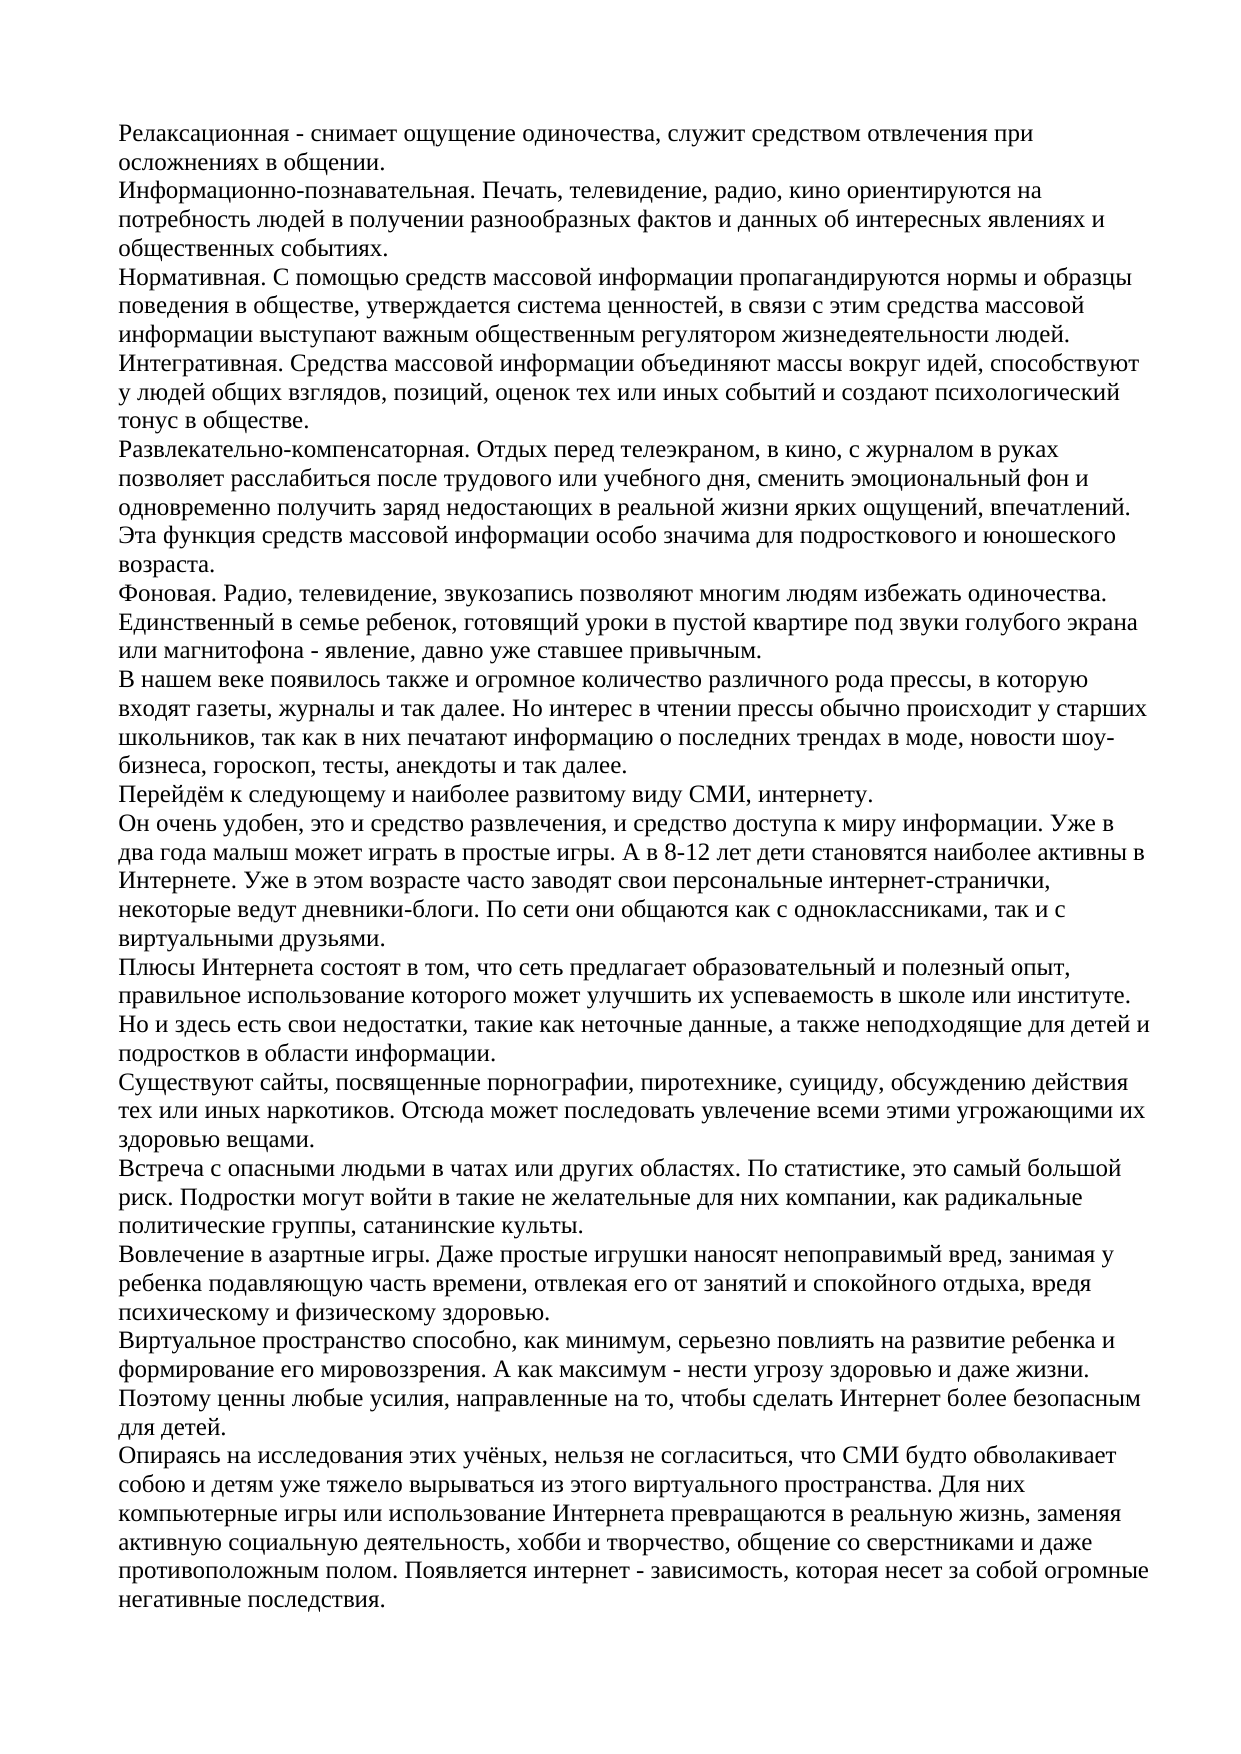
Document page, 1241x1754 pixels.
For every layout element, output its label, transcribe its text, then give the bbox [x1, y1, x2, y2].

text Релаксационная - снимает ощущение одиночества, служит средством отвлечения при осложнениях в общении. [118, 118, 1152, 176]
text Развлекательно-компенсаторная. Отдых перед телеэкраном, в кино, с журналом в руках позволяет расслабиться после трудового или учебного дня, сменить эмоциональный фон и одновременно получить заряд недостающих в реальной жизни ярких ощущений, впечатлений. Эта функция средств массовой информации особо значима для подросткового и юношеского возраста. [118, 434, 1152, 578]
text В нашем веке появилось также и огромное количество различного рода прессы, в которую входят газеты, журналы и так далее. Но интерес в чтении прессы обычно происходит у старших школьников, так как в них печатают информацию о последних трендах в моде, новости шоу-бизнеса, гороскоп, тесты, анекдоты и так далее. [118, 664, 1152, 779]
text Вовлечение в азартные игры. Даже простые игрушки наносят непоправимый вред, занимая у ребенка подавляющую часть времени, отвлекая его от занятий и спокойного отдыха, вредя психическому и физическому здоровью. [118, 1239, 1152, 1326]
text Встреча с опасными людьми в чатах или других областях. По статистике, это самый большой риск. Подростки могут войти в такие не желательные для них компании, как радикальные политические группы, сатанинские культы. [118, 1153, 1152, 1239]
text Информационно-познавательная. Печать, телевидение, радио, кино ориентируются на потребность людей в получении разнообразных фактов и данных об интересных явлениях и общественных событиях. [118, 176, 1152, 262]
text Плюсы Интернета состоят в том, что сеть предлагает образовательный и полезный опыт, правильное использование которого может улучшить их успеваемость в школе или институте. Но и здесь есть свои недостатки, такие как неточные данные, а также неподходящие для детей и подростков в области информации. [118, 952, 1152, 1067]
text Нормативная. С помощью средств массовой информации пропагандируются нормы и образцы поведения в обществе, утверждается система ценностей, в связи с этим средства массовой информации выступают важным общественным регулятором жизнедеятельности людей. [118, 262, 1152, 348]
text Перейдём к следующему и наиболее развитому виду СМИ, интернету. Он очень удобен, это и средство развлечения, и средство доступа к миру информации. Уже в два года малыш может играть в простые игры. А в 8-12 лет дети становятся наиболее активны в Интернете. Уже в этом возрасте часто заводят свои персональные интернет-странички, некоторые ведут дневники-блоги. По сети они общаются как с одноклассниками, так и с виртуальными друзьями. [118, 779, 1152, 952]
text Виртуальное пространство способно, как минимум, серьезно повлиять на развитие ребенка и формирование его мировоззрения. А как максимум - нести угрозу здоровью и даже жизни. Поэтому ценны любые усилия, направленные на то, чтобы сделать Интернет более безопасным для детей. [118, 1326, 1152, 1441]
text Интегративная. Средства массовой информации объединяют массы вокруг идей, способствуют у людей общих взглядов, позиций, оценок тех или иных событий и создают психологический тонус в обществе. [118, 348, 1152, 434]
text Опираясь на исследования этих учёных, нельзя не согласиться, что СМИ будто обволакивает собою и детям уже тяжело вырываться из этого виртуального пространства. Для них компьютерные игры или использование Интернета превращаются в реальную жизнь, заменяя активную социальную деятельность, хобби и творчество, общение со сверстниками и даже противоположным полом. Появляется интернет - зависимость, которая несет за собой огромные негативные последствия. [118, 1441, 1152, 1613]
text Фоновая. Радио, телевидение, звукозапись позволяют многим людям избежать одиночества. Единственный в семье ребенок, готовящий уроки в пустой квартире под звуки голубого экрана или магнитофона - явление, давно уже ставшее привычным. [118, 578, 1152, 664]
text Существуют сайты, посвященные порнографии, пиротехнике, суициду, обсуждению действия тех или иных наркотиков. Отсюда может последовать увлечение всеми этими угрожающими их здоровью вещами. [118, 1067, 1152, 1153]
